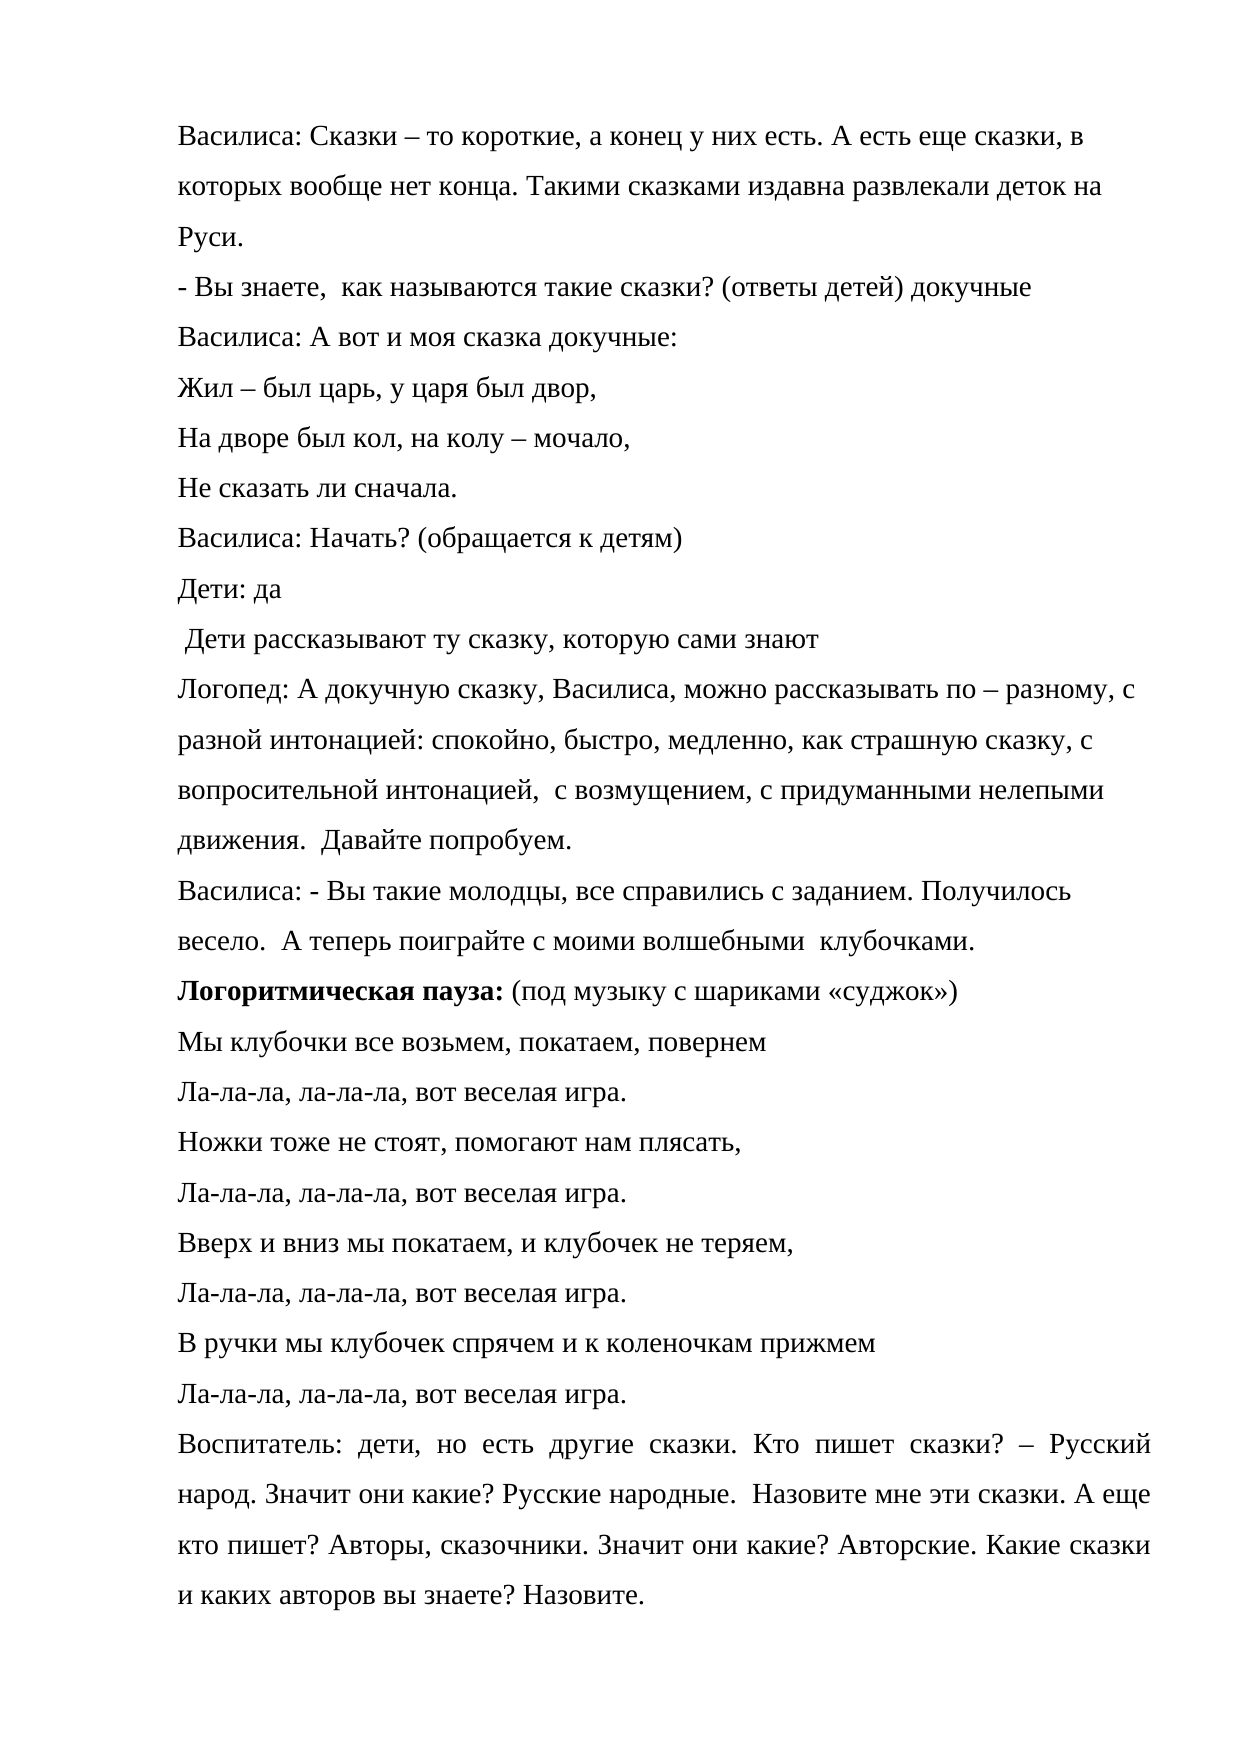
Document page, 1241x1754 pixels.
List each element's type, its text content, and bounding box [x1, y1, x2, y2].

text Мы клубочки все возьмем, покатаем, повернем [177, 1024, 1152, 1057]
text Василиса: А вот и моя сказка докучные: [177, 319, 1152, 353]
text - Вы знаете, как называются такие сказки? (ответы детей) докучные [177, 269, 1152, 303]
text Василиса: Сказки – то короткие, а конец у них есть. А есть еще сказки, в которых вообще нет конца. Такими сказками издавна развлекали деток на Руси. [177, 118, 1152, 252]
text Логоритмическая пауза: (под музыку с шариками «суджок») [177, 973, 1152, 1007]
text Ла-ла-ла, ла-ла-ла, вот веселая игра. [177, 1175, 1152, 1208]
text Жил – был царь, у царя был двор, [177, 370, 1152, 403]
text Воспитатель: дети, но есть другие сказки. Кто пишет сказки? – Русский народ. Значит они какие? Русские народные. Назовите мне эти сказки. А еще кто пишет? Авторы, сказочники. Значит они какие? Авторские. Какие сказки и каких авторов вы знаете? Назовите. [177, 1426, 1152, 1611]
text Ножки тоже не стоят, помогают нам плясать, [177, 1124, 1152, 1158]
text Ла-ла-ла, ла-ла-ла, вот веселая игра. [177, 1275, 1152, 1309]
text Ла-ла-ла, ла-ла-ла, вот веселая игра. [177, 1074, 1152, 1108]
text В ручки мы клубочек спрячем и к коленочкам прижмем [177, 1326, 1152, 1359]
text Дети рассказывают ту сказку, которую сами знают [177, 621, 1152, 655]
text Ла-ла-ла, ла-ла-ла, вот веселая игра. [177, 1376, 1152, 1409]
text На дворе был кол, на колу – мочало, [177, 420, 1152, 453]
text Дети: да [177, 571, 1152, 604]
text Логопед: А докучную сказку, Василиса, можно рассказывать по – разному, с разной интонацией: спокойно, быстро, медленно, как страшную сказку, с вопросительной интонацией, с возмущением, с придуманными нелепыми движения. Давайте попробуем. [177, 672, 1152, 856]
text Василиса: Начать? (обращается к детям) [177, 521, 1152, 554]
text Вверх и вниз мы покатаем, и клубочек не теряем, [177, 1225, 1152, 1258]
text Не сказать ли сначала. [177, 470, 1152, 504]
text Василиса: - Вы такие молодцы, все справились с заданием. Получилось весело. А теперь поиграйте с моими волшебными клубочками. [177, 873, 1152, 957]
